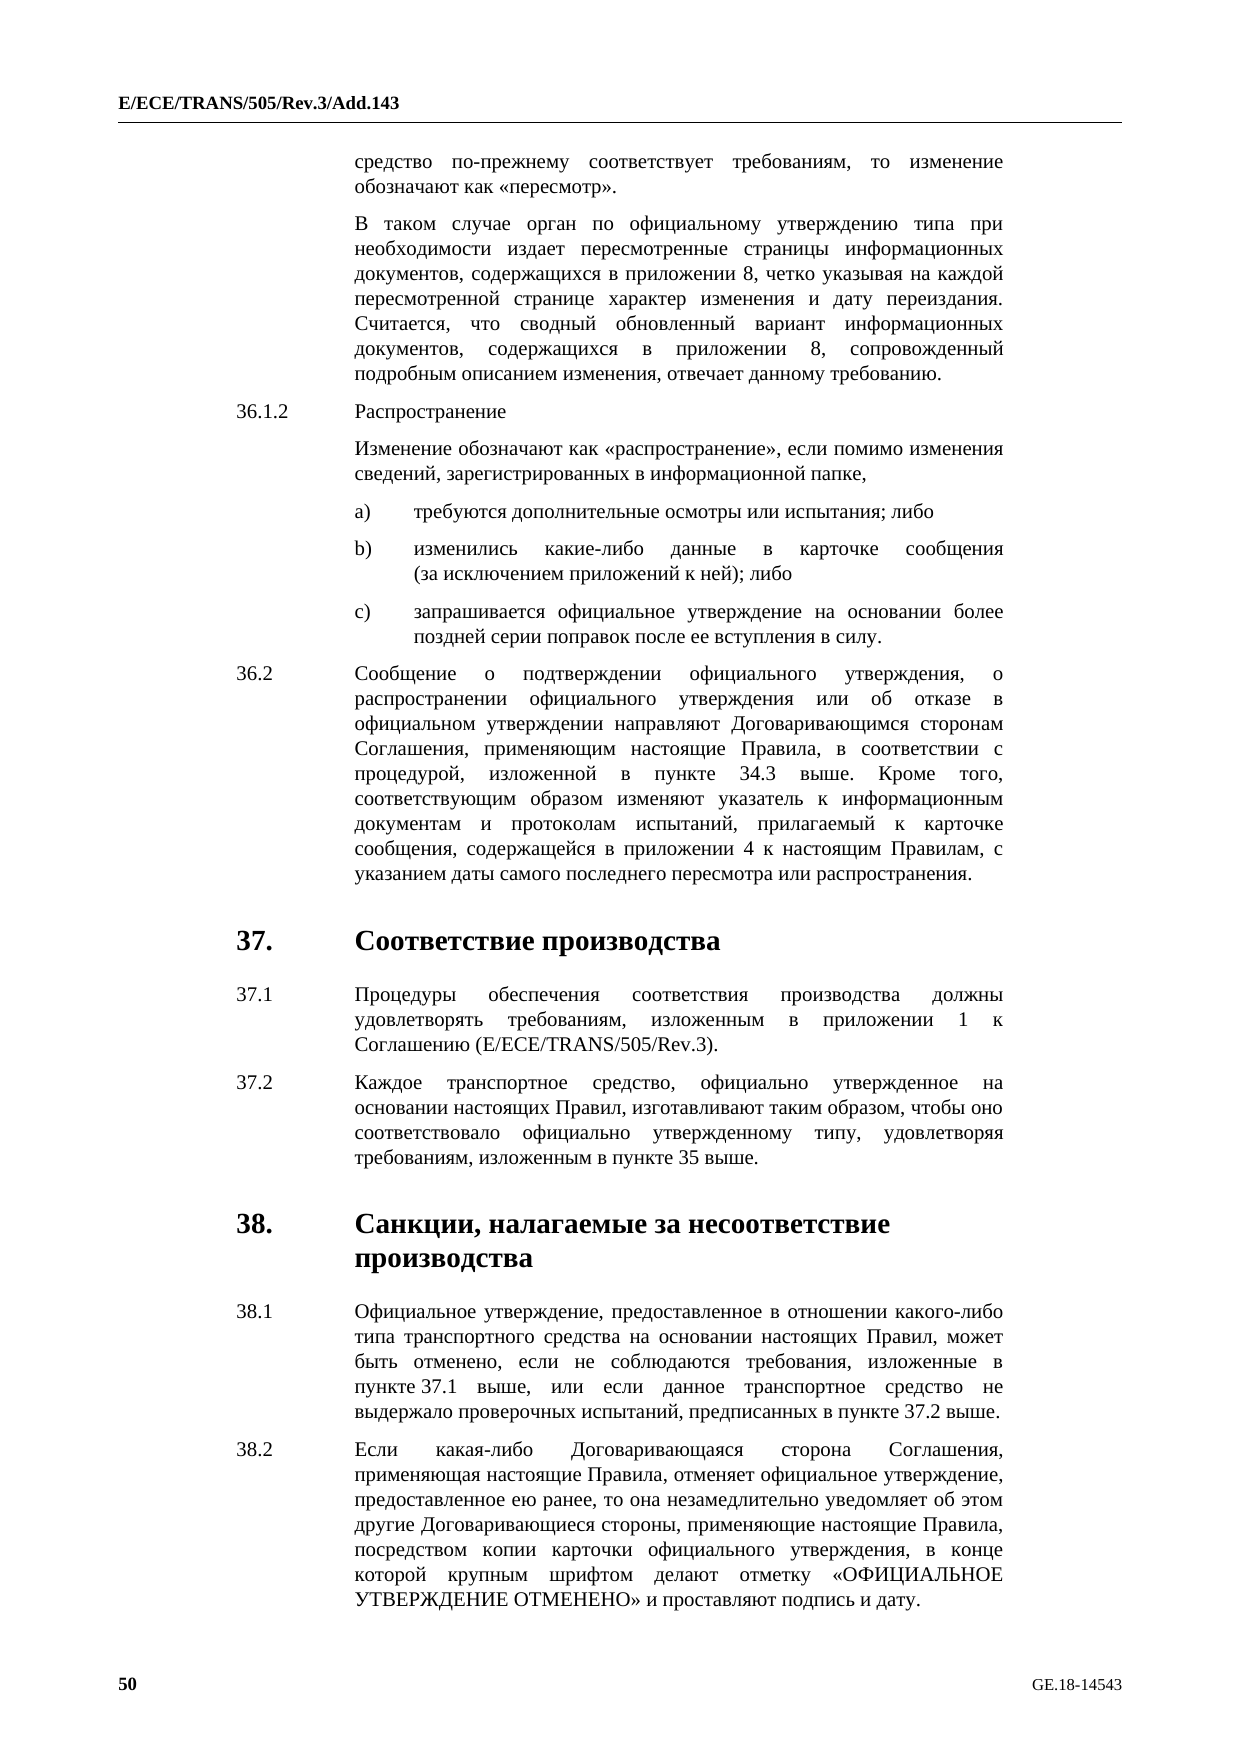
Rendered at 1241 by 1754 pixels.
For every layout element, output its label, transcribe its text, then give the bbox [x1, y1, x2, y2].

text a) требуются дополнительные осмотры или испытания; либо [236, 498, 1004, 523]
text 38.2 Если какая-либо Договаривающаяся сторона Соглашения, применяющая настоящие Правила, отменяет официальное утверждение, предоставленное ею ранее, то она незамедлительно уведомляет об этом другие Договаривающиеся стороны, применяющие настоящие Правила, посредством копии карточки официального утверждения, в конце которой крупным шрифтом делают отметку «ОФИЦИАЛЬНОЕ УТВЕРЖДЕНИЕ ОТМЕНЕНО» и проставляют подпись и дату. [236, 1436, 1004, 1611]
text 36.2 Сообщение о подтверждении официального утверждения, о распространении официального утверждения или об отказе в официальном утверждении направляют Договаривающимся сторонам Соглашения, применяющим настоящие Правила, в соответствии с процедурой, изложенной в пункте 34.3 выше. Кроме того, соответствующим образом изменяют указатель к информационным документам и протоколам испытаний, прилагаемый к карточке сообщения, содержащейся в приложении 4 к настоящим Правилам, с указанием даты самого последнего пересмотра или распространения. [236, 660, 1004, 885]
text 37.2 Каждое транспортное средство, официально утвержденное на основании настоящих Правил, изготавливают таким образом, чтобы оно соответствовало официально утвержденному типу, удовлетворяя требованиям, изложенным в пункте 35 выше. [236, 1069, 1004, 1169]
text Изменение обозначают как «распространение», если помимо изменения сведений, зарегистрированных в информационной папке, [236, 435, 1004, 485]
text 37. Соответствие производства [236, 923, 1004, 956]
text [236, 148, 1004, 198]
text 37.1 Процедуры обеспечения соответствия производства должны удовлетворять требованиям, изложенным в приложении 1 к Соглашению (E/ECE/TRANS/505/Rev.3). [236, 981, 1004, 1056]
text b) изменились какие-либо данные в карточке сообщения (за исключением приложений к ней); либо [236, 535, 1004, 585]
text 38.1 Официальное утверждение, предоставленное в отношении какого-либо типа транспортного средства на основании настоящих Правил, может быть отменено, если не соблюдаются требования, изложенные в пункте 37.1 выше, или если данное транспортное средство не выдержало проверочных испытаний, предписанных в пункте 37.2 выше. [236, 1298, 1004, 1423]
text c) запрашивается официальное утверждение на основании более поздней серии поправок после ее вступления в силу. [236, 598, 1004, 648]
text 36.1.2 Распространение [236, 398, 1004, 423]
text 38. Санкции, налагаемые за несоответствие производства [236, 1206, 1004, 1273]
text В таком случае орган по официальному утверждению типа при необходимости издает пересмотренные страницы информационных документов, содержащихся в приложении 8, четко указывая на каждой пересмотренной странице характер изменения и дату переиздания. Считается, что сводный обновленный вариант информационных документов, содержащихся в приложении 8, сопровожденный подробным описанием изменения, отвечает данному требованию. [236, 210, 1004, 385]
